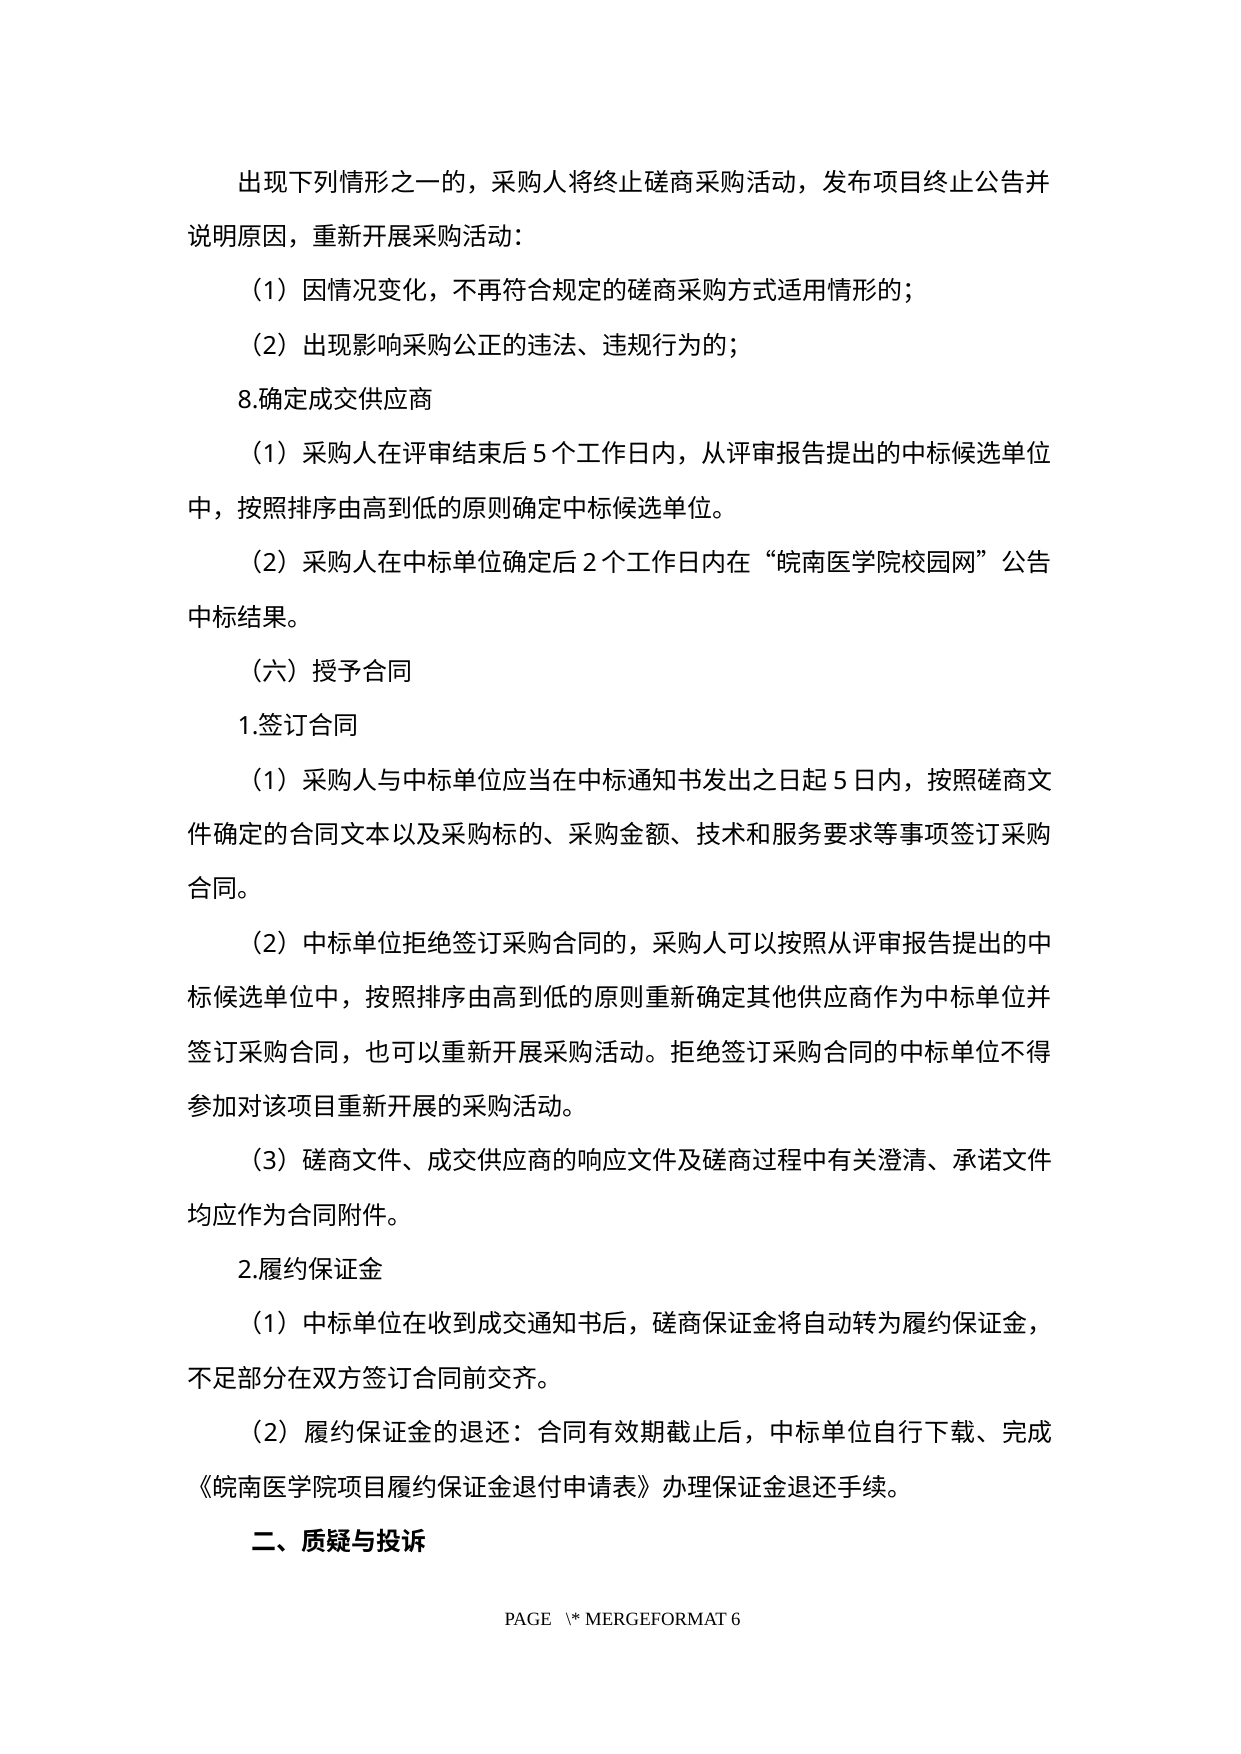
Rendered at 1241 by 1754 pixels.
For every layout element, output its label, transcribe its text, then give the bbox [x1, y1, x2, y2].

text 二、质疑与投诉 [187, 1521, 1053, 1558]
text （1）中标单位在收到成交通知书后，磋商保证金将自动转为履约保证金，不足部分在双方签订合同前交齐。 [187, 1304, 1053, 1394]
text 1.签订合同 [187, 706, 1053, 742]
text （2）中标单位拒绝签订采购合同的，采购人可以按照从评审报告提出的中标候选单位中，按照排序由高到低的原则重新确定其他供应商作为中标单位并签订采购合同，也可以重新开展采购活动。拒绝签订采购合同的中标单位不得参加对该项目重新开展的采购活动。 [187, 923, 1053, 1123]
text （1）因情况变化，不再符合规定的磋商采购方式适用情形的； [187, 271, 1053, 307]
text （2）采购人在中标单位确定后2个工作日内在“皖南医学院校园网”公告中标结果。 [187, 543, 1053, 633]
text （1）采购人在评审结束后5个工作日内，从评审报告提出的中标候选单位中，按照排序由高到低的原则确定中标候选单位。 [187, 434, 1053, 524]
text （3）磋商文件、成交供应商的响应文件及磋商过程中有关澄清、承诺文件均应作为合同附件。 [187, 1141, 1053, 1231]
text 出现下列情形之一的，采购人将终止磋商采购活动，发布项目终止公告并说明原因，重新开展采购活动： [187, 162, 1053, 253]
text 2.履约保证金 [187, 1249, 1053, 1286]
text （2）履约保证金的退还：合同有效期截止后，中标单位自行下载、完成《皖南医学院项目履约保证金退付申请表》办理保证金退还手续。 [187, 1413, 1053, 1503]
text （1）采购人与中标单位应当在中标通知书发出之日起5日内，按照磋商文件确定的合同文本以及采购标的、采购金额、技术和服务要求等事项签订采购合同。 [187, 760, 1053, 905]
text 8.确定成交供应商 [187, 379, 1053, 416]
text （2）出现影响采购公正的违法、违规行为的； [187, 325, 1053, 361]
text （六）授予合同 [187, 651, 1053, 688]
